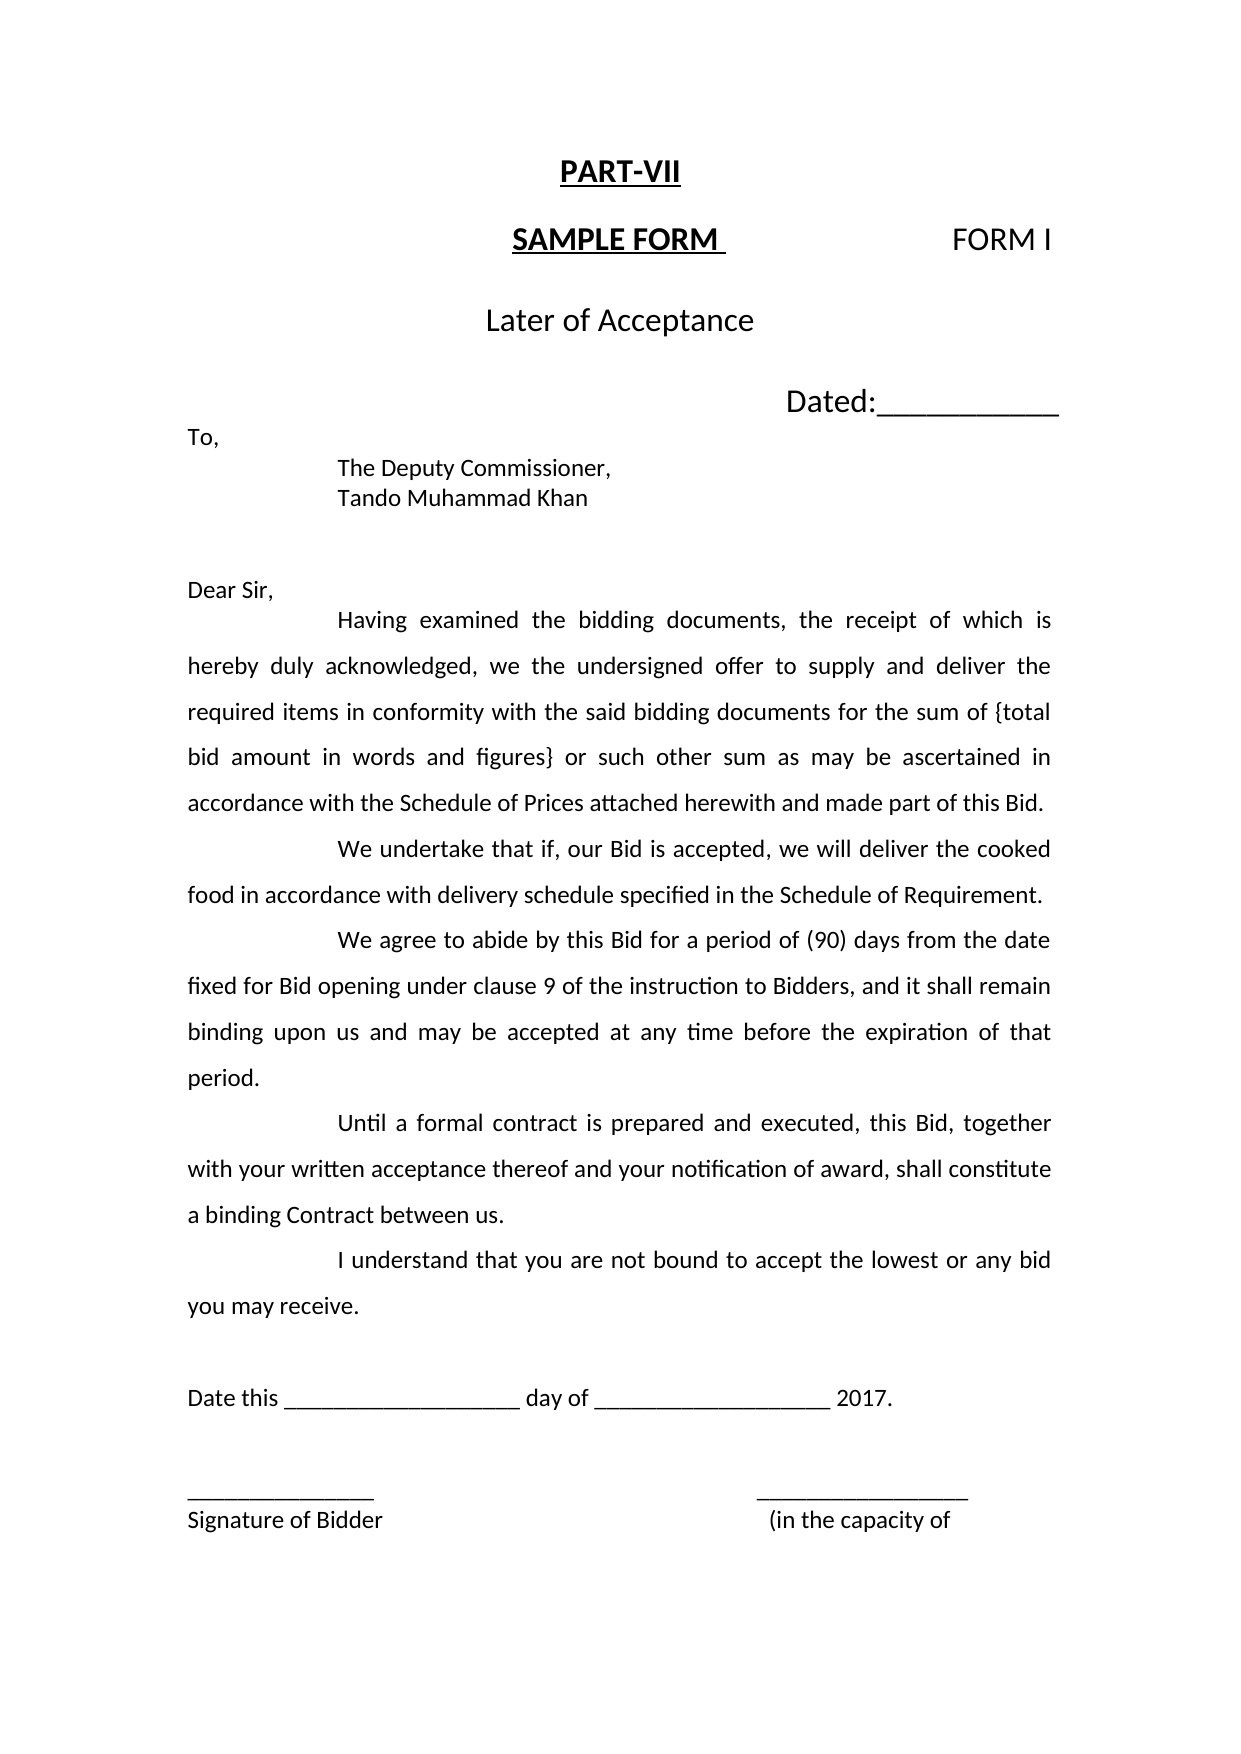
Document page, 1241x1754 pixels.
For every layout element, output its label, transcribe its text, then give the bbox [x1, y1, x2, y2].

text SAMPLE FORM FORM I [187, 218, 1053, 258]
text The Deputy Commissioner, [187, 452, 1053, 482]
text We agree to abide by this Bid for a period of (90) days from the date fixed for Bid opening under clause 9 of the instruction to Bidders, and it shall remain binding upon us and may be accepted at any time before the expiration of that period. [187, 924, 1053, 1092]
text Tando Muhammad Khan [187, 482, 1053, 513]
text PART-VII [187, 150, 1053, 191]
text Date this ___________________ day of ___________________ 2017. [187, 1382, 1053, 1412]
text Later of Acceptance [187, 299, 1053, 340]
text Dear Sir, [187, 574, 1053, 604]
text Having examined the bidding documents, the receipt of which is hereby duly acknowledged, we the undersigned offer to supply and deliver the required items in conformity with the said bidding documents for the sum of {total bid amount in words and figures} or such other sum as may be ascertained in accordance with the Schedule of Prices attached herewith and made part of this Bid. [187, 604, 1053, 818]
text _______________ _________________ [187, 1473, 1053, 1504]
text To, [187, 421, 1053, 452]
text We undertake that if, our Bid is accepted, we will deliver the cooked food in accordance with delivery schedule specified in the Schedule of Requirement. [187, 833, 1053, 909]
text Until a formal contract is prepared and executed, this Bid, together with your written acceptance thereof and your notification of award, shall constitute a binding Contract between us. [187, 1107, 1053, 1229]
text Dated:___________ [187, 381, 1053, 421]
text I understand that you are not bound to accept the lowest or any bid you may receive. [187, 1244, 1053, 1321]
text Signature of Bidder (in the capacity of [187, 1504, 1053, 1534]
